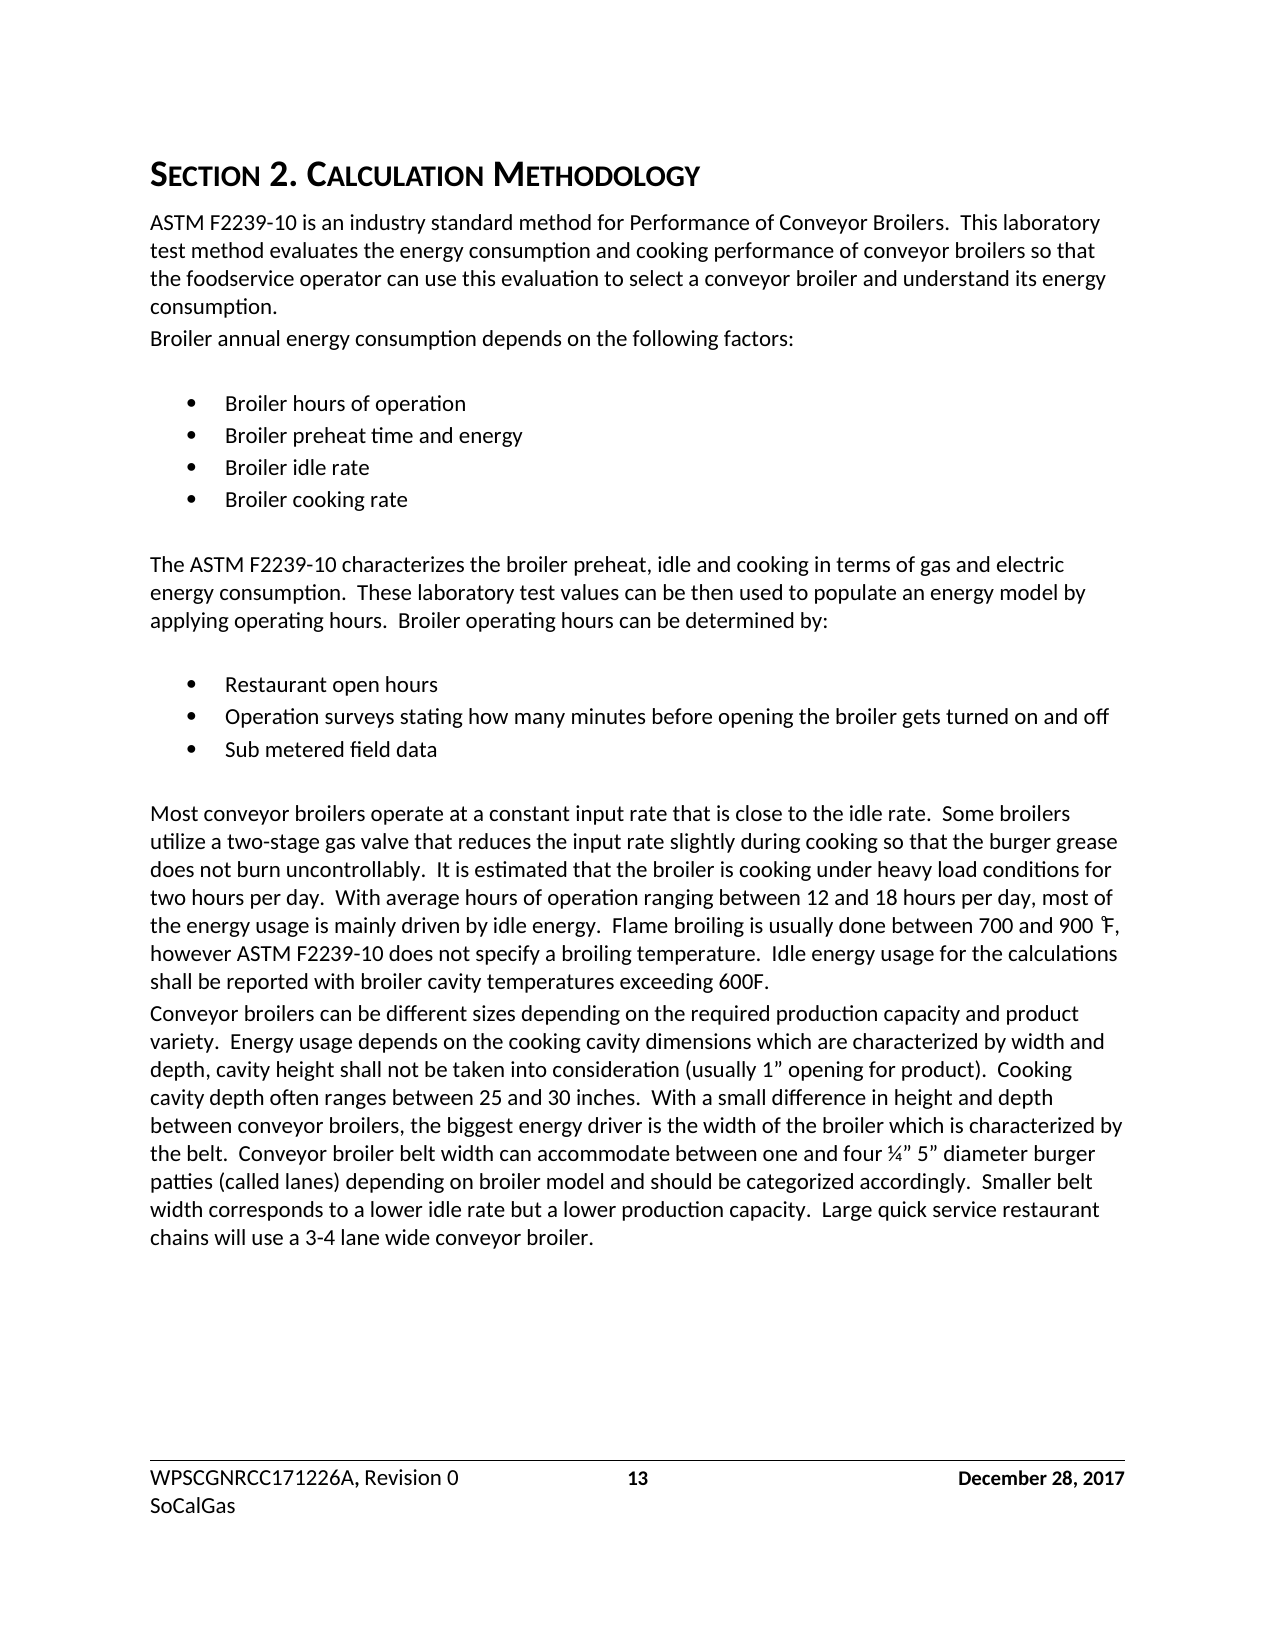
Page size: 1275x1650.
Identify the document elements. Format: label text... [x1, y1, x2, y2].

text Conveyor broilers can be different sizes depending on the required production capacity and product variety. Energy usage depends on the cooking cavity dimensions which are characterized by width and depth, cavity height shall not be taken into consideration (usually 1” opening for product). Cooking cavity depth often ranges between 25 and 30 inches. With a small difference in height and depth between conveyor broilers, the biggest energy driver is the width of the broiler which is characterized by the belt. Conveyor broiler belt width can accommodate between one and four ¼” 5” diameter burger patties (called lanes) depending on broiler model and should be categorized accordingly. Smaller belt width corresponds to a lower idle rate but a lower production capacity. Large quick service restaurant chains will use a 3-4 lane wide conveyor broiler. [150, 999, 1125, 1252]
list Restaurant open hours [187, 670, 1125, 698]
list Broiler idle rate [187, 453, 1125, 481]
list Operation surveys stating how many minutes before opening the broiler gets turned on and off [187, 702, 1125, 731]
list Broiler cooking rate [187, 486, 1125, 513]
list Sub metered field data [187, 735, 1125, 763]
text The ASTM F2239-10 characterizes the broiler preheat, idle and cooking in terms of gas and electric energy consumption. These laboratory test values can be then used to populate an energy model by applying operating hours. Broiler operating hours can be determined by: [150, 550, 1125, 634]
subtitle Section 2. Calculation Methodology [150, 150, 1125, 196]
text Most conveyor broilers operate at a constant input rate that is close to the idle rate. Some broilers utilize a two-stage gas valve that reduces the input rate slightly during cooking so that the burger grease does not burn uncontrollably. It is estimated that the broiler is cooking under heavy load conditions for two hours per day. With average hours of operation ranging between 12 and 18 hours per day, most of the energy usage is mainly driven by idle energy. Flame broiling is usually done between 700 and 900 ͦF, however ASTM F2239-10 does not specify a broiling temperature. Idle energy usage for the calculations shall be reported with broiler cavity temperatures exceeding 600F. [150, 799, 1125, 995]
text Broiler annual energy consumption depends on the following factors: [150, 324, 1125, 353]
list Broiler preheat time and energy [187, 421, 1125, 449]
list Broiler hours of operation [187, 389, 1125, 417]
text ASTM F2239-10 is an industry standard method for Performance of Conveyor Broilers. This laboratory test method evaluates the energy consumption and cooking performance of conveyor broilers so that the foodservice operator can use this evaluation to select a conveyor broiler and understand its energy consumption. [150, 208, 1125, 320]
